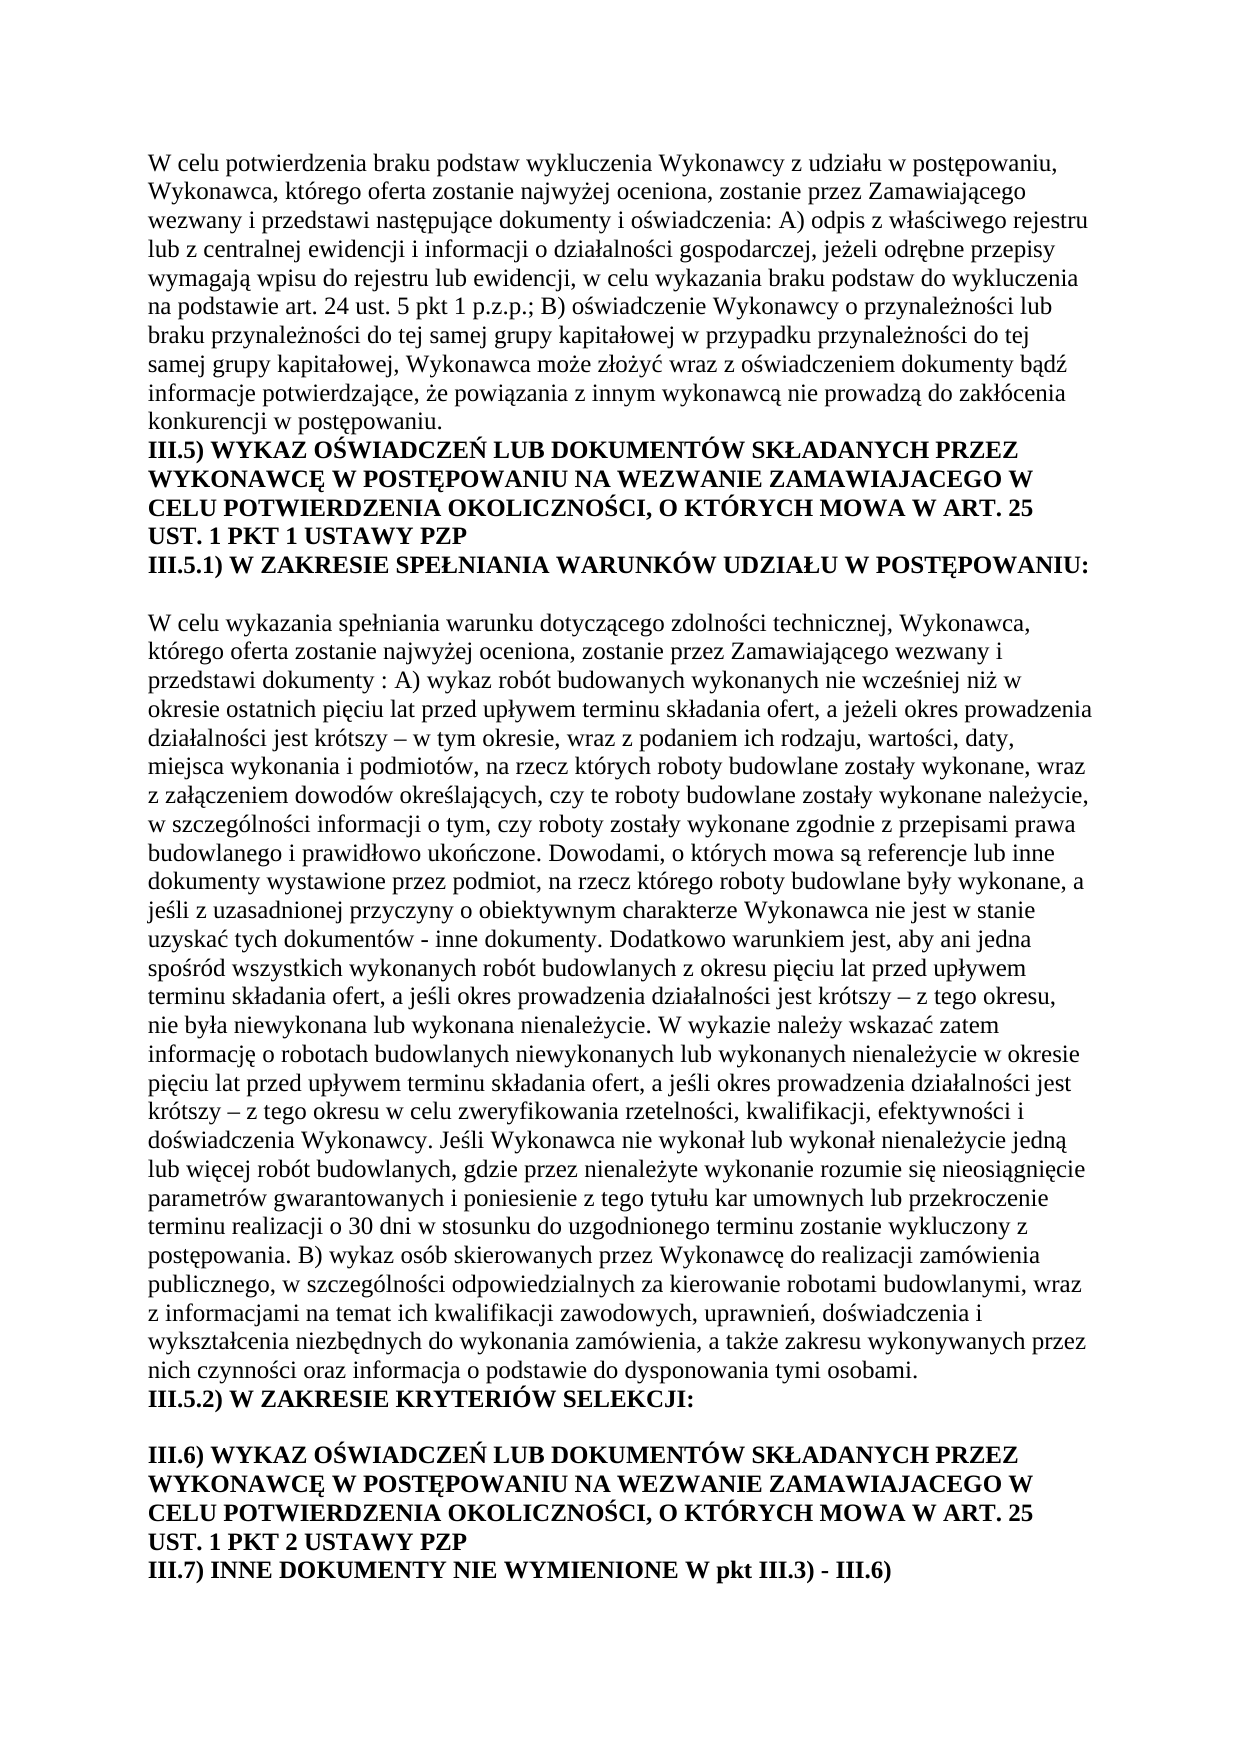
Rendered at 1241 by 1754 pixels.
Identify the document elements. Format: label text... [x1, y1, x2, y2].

text III.7) INNE DOKUMENTY NIE WYMIENIONE W pkt III.3) - III.6) [148, 1556, 1093, 1584]
text W celu potwierdzenia braku podstaw wykluczenia Wykonawcy z udziału w postępowaniu, Wykonawca, którego oferta zostanie najwyżej oceniona, zostanie przez Zamawiającego wezwany i przedstawi następujące dokumenty i oświadczenia: A) odpis z właściwego rejestru lub z centralnej ewidencji i informacji o działalności gospodarczej, jeżeli odrębne przepisy wymagają wpisu do rejestru lub ewidencji, w celu wykazania braku podstaw do wykluczenia na podstawie art. 24 ust. 5 pkt 1 p.z.p.; B) oświadczenie Wykonawcy o przynależności lub braku przynależności do tej samej grupy kapitałowej w przypadku przynależności do tej samej grupy kapitałowej, Wykonawca może złożyć wraz z oświadczeniem dokumenty bądź informacje potwierdzające, że powiązania z innym wykonawcą nie prowadzą do zakłócenia konkurencji w postępowaniu. [148, 148, 1093, 435]
text III.6) WYKAZ OŚWIADCZEŃ LUB DOKUMENTÓW SKŁADANYCH PRZEZ WYKONAWCĘ W POSTĘPOWANIU NA WEZWANIE ZAMAWIAJACEGO W CELU POTWIERDZENIA OKOLICZNOŚCI, O KTÓRYCH MOWA W ART. 25 UST. 1 PKT 2 USTAWY PZP [148, 1441, 1093, 1556]
text III.5) WYKAZ OŚWIADCZEŃ LUB DOKUMENTÓW SKŁADANYCH PRZEZ WYKONAWCĘ W POSTĘPOWANIU NA WEZWANIE ZAMAWIAJACEGO W CELU POTWIERDZENIA OKOLICZNOŚCI, O KTÓRYCH MOWA W ART. 25 UST. 1 PKT 1 USTAWY PZP [148, 435, 1093, 550]
text III.5.1) W ZAKRESIE SPEŁNIANIA WARUNKÓW UDZIAŁU W POSTĘPOWANIU: W celu wykazania spełniania warunku dotyczącego zdolności technicznej, Wykonawca, którego oferta zostanie najwyżej oceniona, zostanie przez Zamawiającego wezwany i przedstawi dokumenty : A) wykaz robót budowanych wykonanych nie wcześniej niż w okresie ostatnich pięciu lat przed upływem terminu składania ofert, a jeżeli okres prowadzenia działalności jest krótszy – w tym okresie, wraz z podaniem ich rodzaju, wartości, daty, miejsca wykonania i podmiotów, na rzecz których roboty budowlane zostały wykonane, wraz z załączeniem dowodów określających, czy te roboty budowlane zostały wykonane należycie, w szczególności informacji o tym, czy roboty zostały wykonane zgodnie z przepisami prawa budowlanego i prawidłowo ukończone. Dowodami, o których mowa są referencje lub inne dokumenty wystawione przez podmiot, na rzecz którego roboty budowlane były wykonane, a jeśli z uzasadnionej przyczyny o obiektywnym charakterze Wykonawca nie jest w stanie uzyskać tych dokumentów - inne dokumenty. Dodatkowo warunkiem jest, aby ani jedna spośród wszystkich wykonanych robót budowlanych z okresu pięciu lat przed upływem terminu składania ofert, a jeśli okres prowadzenia działalności jest krótszy – z tego okresu, nie była niewykonana lub wykonana nienależycie. W wykazie należy wskazać zatem informację o robotach budowlanych niewykonanych lub wykonanych nienależycie w okresie pięciu lat przed upływem terminu składania ofert, a jeśli okres prowadzenia działalności jest krótszy – z tego okresu w celu zweryfikowania rzetelności, kwalifikacji, efektywności i doświadczenia Wykonawcy. Jeśli Wykonawca nie wykonał lub wykonał nienależycie jedną lub więcej robót budowlanych, gdzie przez nienależyte wykonanie rozumie się nieosiągnięcie parametrów gwarantowanych i poniesienie z tego tytułu kar umownych lub przekroczenie terminu realizacji o 30 dni w stosunku do uzgodnionego terminu zostanie wykluczony z postępowania. B) wykaz osób skierowanych przez Wykonawcę do realizacji zamówienia publicznego, w szczególności odpowiedzialnych za kierowanie robotami budowlanymi, wraz z informacjami na temat ich kwalifikacji zawodowych, uprawnień, doświadczenia i wykształcenia niezbędnych do wykonania zamówienia, a także zakresu wykonywanych przez nich czynności oraz informacja o podstawie do dysponowania tymi osobami. III.5.2) W ZAKRESIE KRYTERIÓW SELEKCJI: [148, 550, 1093, 1441]
